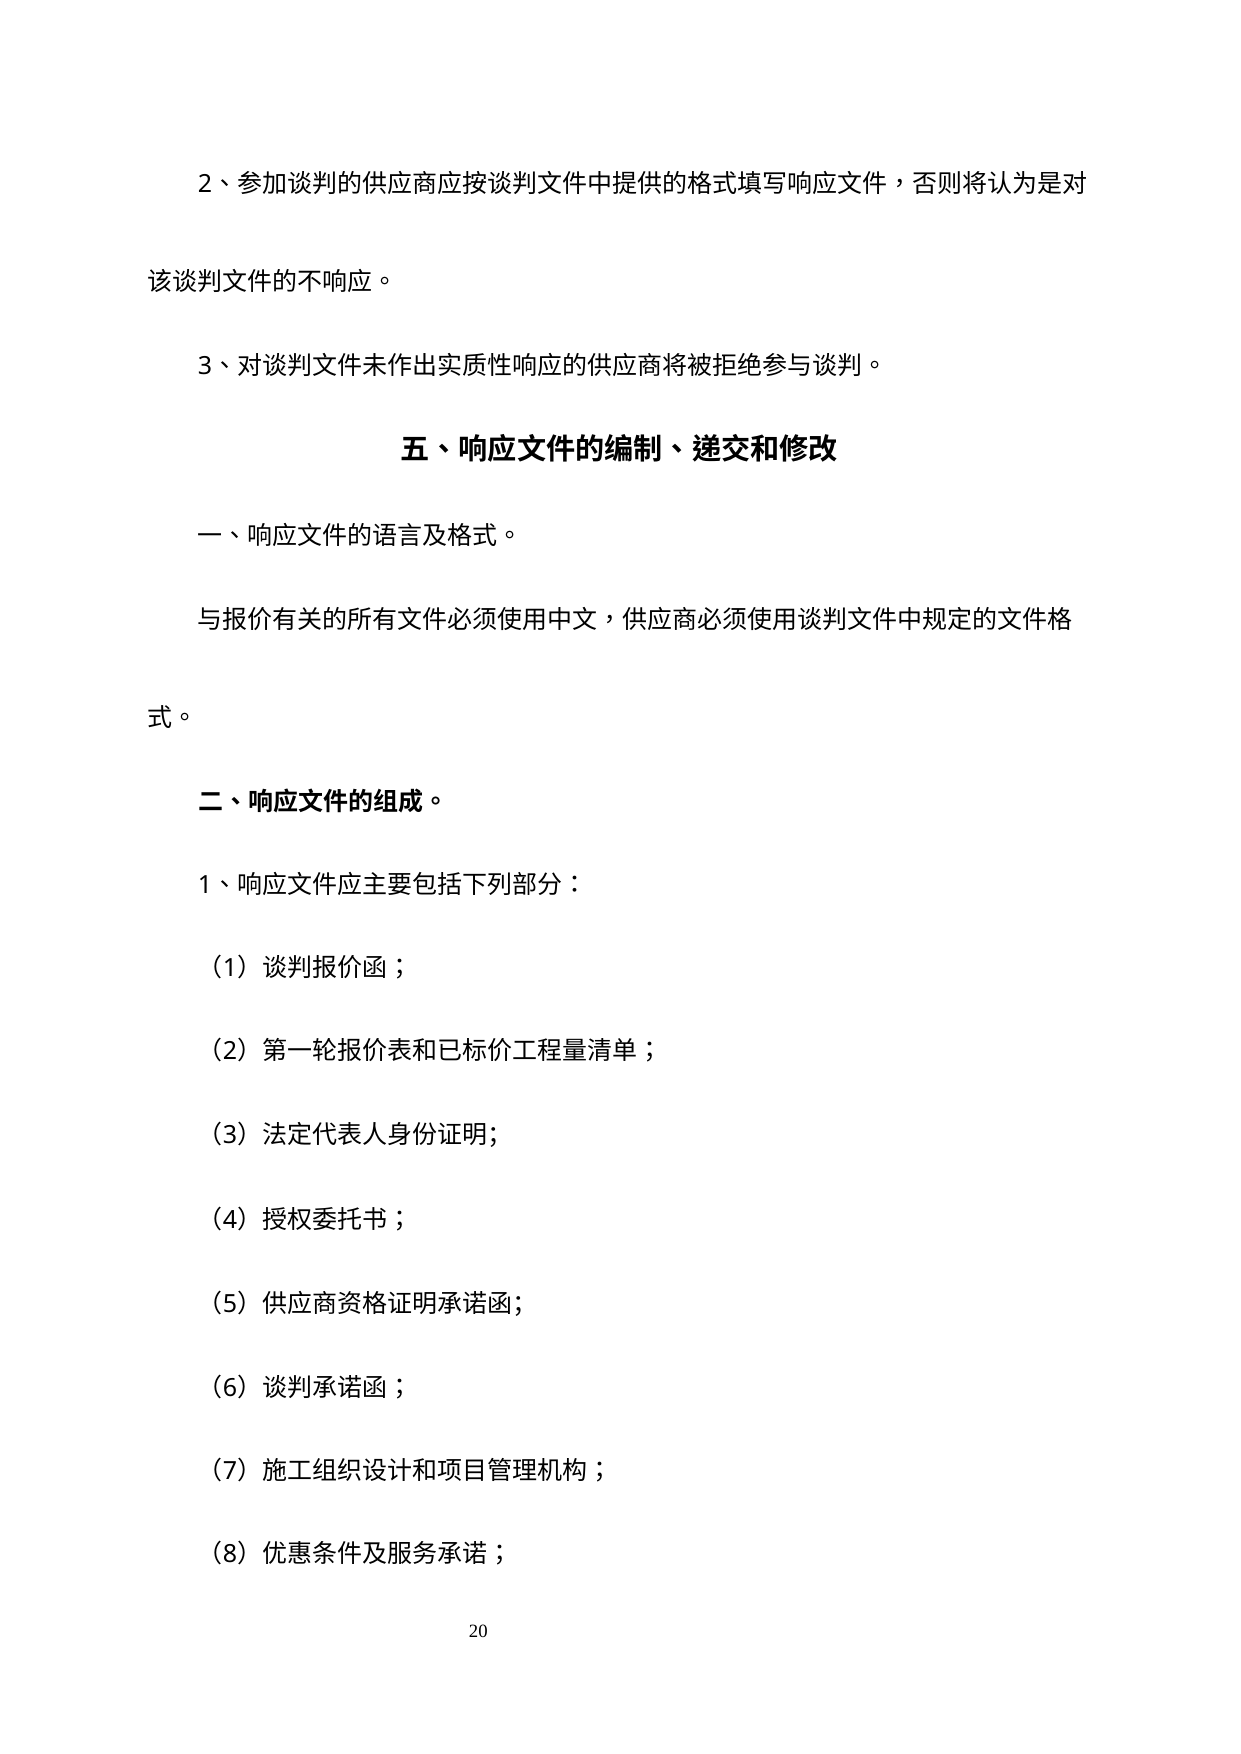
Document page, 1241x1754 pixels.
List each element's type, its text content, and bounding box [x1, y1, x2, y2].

text （1）谈判报价函； [148, 933, 1090, 1000]
text （3）法定代表人身份证明； [148, 1100, 1090, 1166]
text （7）施工组织设计和项目管理机构； [148, 1436, 1090, 1503]
text （4）授权委托书； [148, 1184, 1090, 1251]
text （5）供应商资格证明承诺函； [148, 1269, 1090, 1335]
text 与报价有关的所有文件必须使用中文，供应商必须使用谈判文件中规定的文件格式。 [148, 584, 1090, 750]
text 3、对谈判文件未作出实质性响应的供应商将被拒绝参与谈判。 [148, 331, 1090, 397]
text （2）第一轮报价表和已标价工程量清单； [148, 1017, 1090, 1083]
text 二、响应文件的组成。 [148, 767, 1090, 833]
text 2、参加谈判的供应商应按谈判文件中提供的格式填写响应文件，否则将认为是对该谈判文件的不响应。 [148, 148, 1090, 314]
text 一、响应文件的语言及格式。 [148, 501, 1090, 567]
text （8）优惠条件及服务承诺； [148, 1519, 1090, 1586]
text （6）谈判承诺函； [148, 1353, 1090, 1419]
text 五、响应文件的编制、递交和修改 [148, 415, 1090, 481]
text 1、响应文件应主要包括下列部分： [148, 850, 1090, 917]
